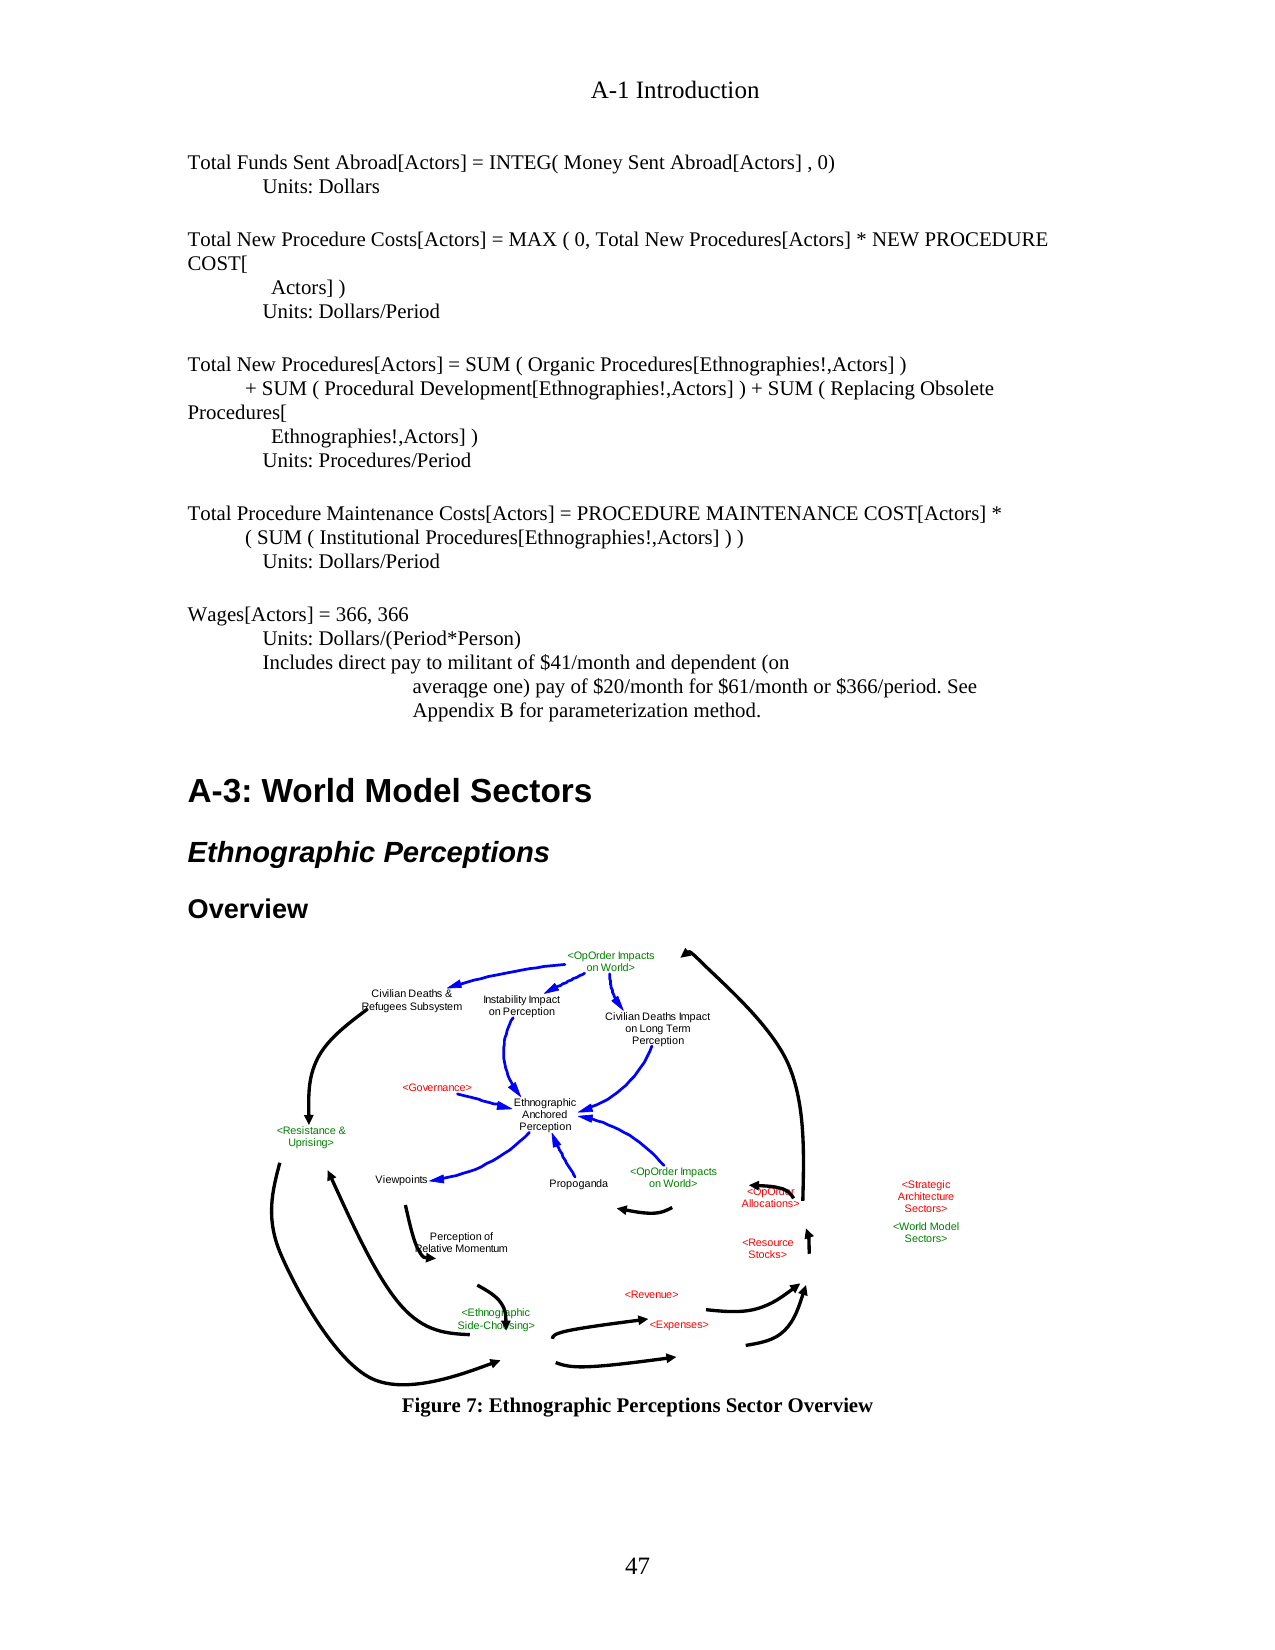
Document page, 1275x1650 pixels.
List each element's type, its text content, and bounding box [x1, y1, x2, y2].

text Units: Dollars/Period [187, 549, 1087, 573]
subtitle Ethnographic Perceptions [187, 835, 1087, 868]
text Units: Dollars/Period [187, 299, 1087, 323]
text Actors] ) [187, 275, 1087, 299]
text Units: Dollars [187, 174, 1087, 198]
text averaqge one) pay of $20/month for $61/month or $366/period. See [187, 674, 1087, 698]
text Total New Procedures[Actors] = SUM ( Organic Procedures[Ethnographies!,Actors] ) [187, 352, 1087, 376]
text Wages[Actors] = 366, 366 [187, 602, 1087, 626]
text Total New Procedure Costs[Actors] = MAX ( 0, Total New Procedures[Actors] * NEW PROCEDURE COST[ [187, 227, 1087, 275]
text Includes direct pay to militant of $41/month and dependent (on [187, 650, 1087, 674]
text ( SUM ( Institutional Procedures[Ethnographies!,Actors] ) ) [187, 525, 1087, 549]
text Appendix B for parameterization method. [187, 698, 1087, 722]
text Total Procedure Maintenance Costs[Actors] = PROCEDURE MAINTENANCE COST[Actors] * [187, 501, 1087, 525]
text Total Funds Sent Abroad[Actors] = INTEG( Money Sent Abroad[Actors] , 0) [187, 150, 1087, 174]
subtitle A-3: World Model Sectors [187, 771, 1087, 810]
text Ethnographies!,Actors] ) [187, 424, 1087, 448]
text Figure 7: Ethnographic Perceptions Sector Overview [187, 1393, 1087, 1417]
subtitle Overview [187, 893, 1087, 924]
text + SUM ( Procedural Development[Ethnographies!,Actors] ) + SUM ( Replacing Obsolete Procedures[ [187, 376, 1087, 424]
text Units: Procedures/Period [187, 448, 1087, 472]
text Units: Dollars/(Period*Person) [187, 626, 1087, 650]
